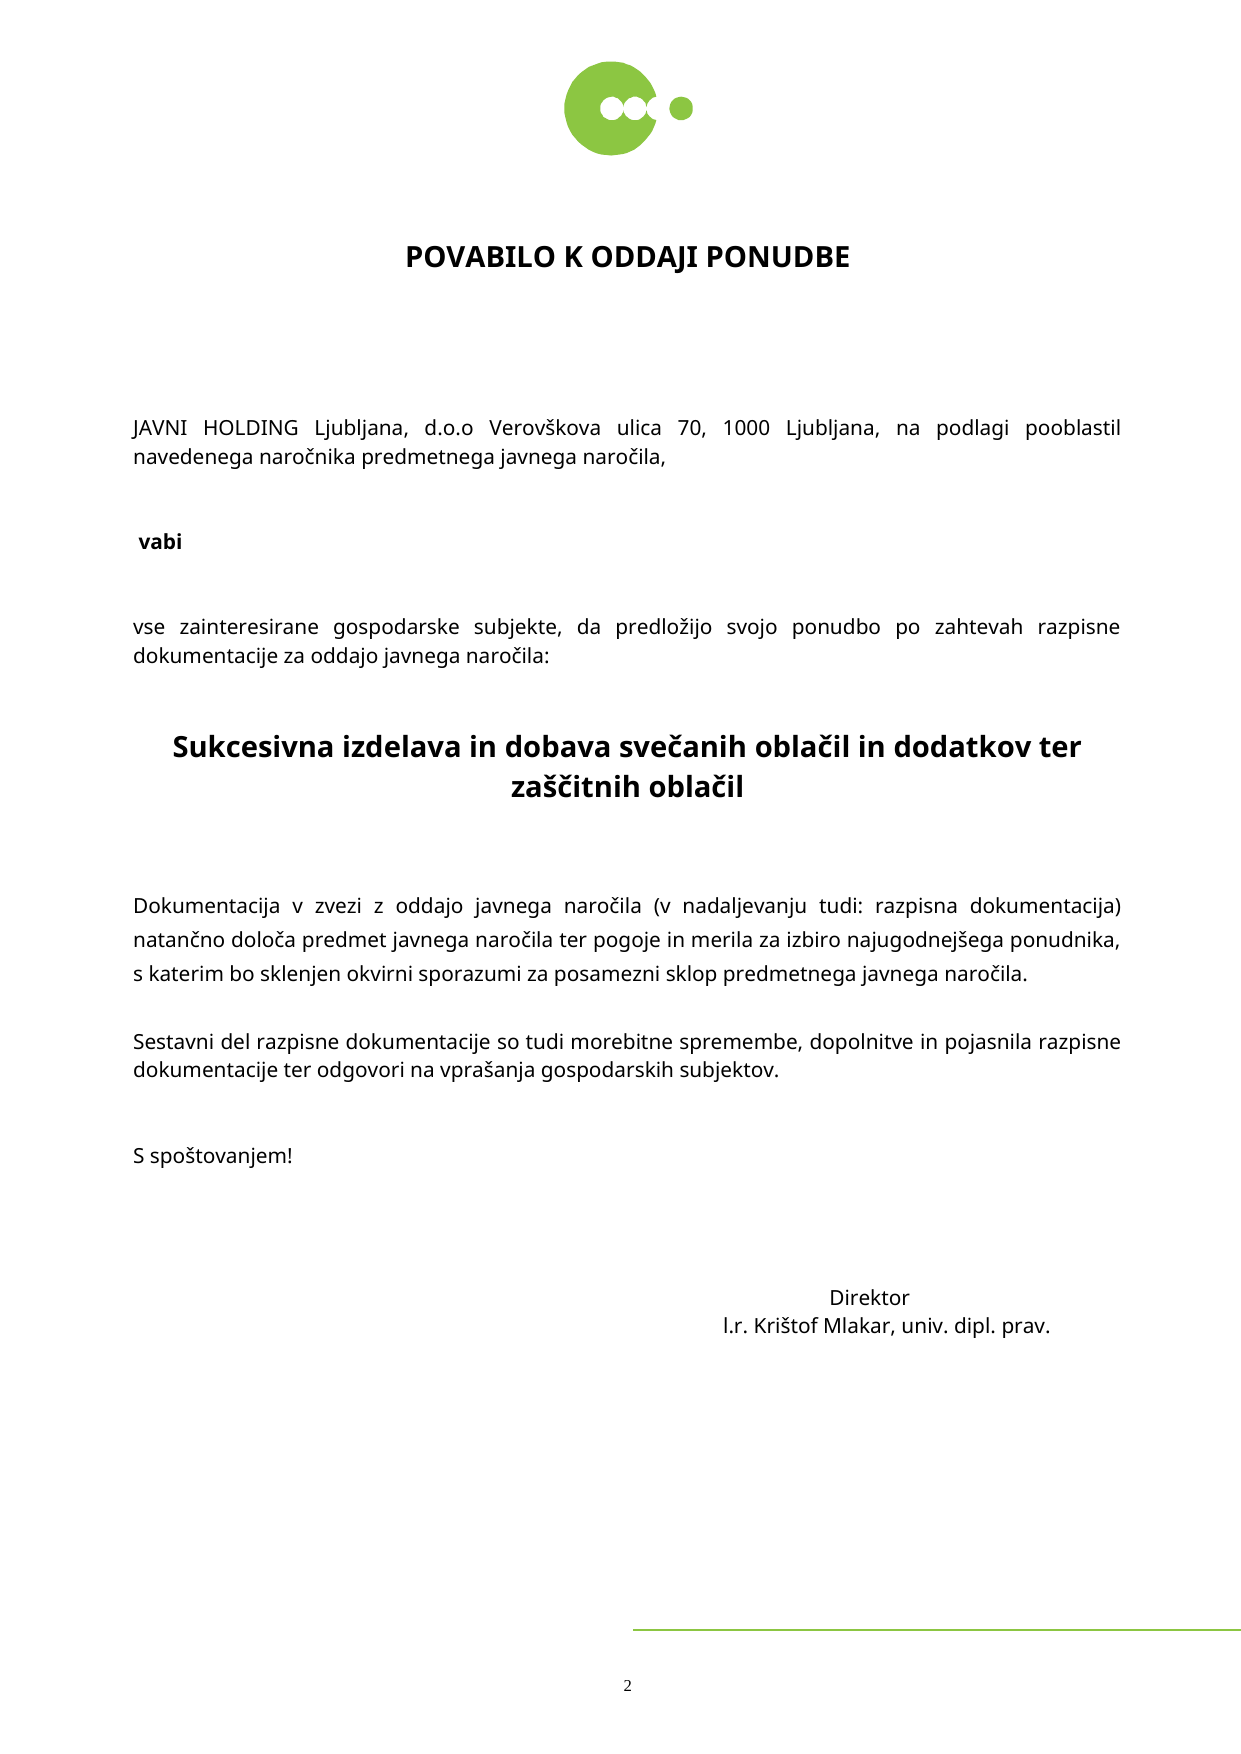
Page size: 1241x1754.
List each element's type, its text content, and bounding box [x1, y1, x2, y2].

text Direktor [797, 1283, 1122, 1312]
text JAVNI HOLDING Ljubljana, d.o.o Verovškova ulica 70, 1000 Ljubljana, na podlagi pooblastil navedenega naročnika predmetnega javnega naročila, [133, 413, 1122, 470]
subtitle POVABILO K ODDAJI PONUDBE [133, 236, 1122, 276]
text vabi [133, 527, 1122, 556]
text S spoštovanjem! [133, 1141, 1122, 1169]
text vse zainteresirane gospodarske subjekte, da predložijo svojo ponudbo po zahtevah razpisne dokumentacije za oddajo javnega naročila: [133, 612, 1122, 669]
text Dokumentacija v zvezi z oddajo javnega naročila (v nadaljevanju tudi: razpisna dokumentacija) natančno določa predmet javnega naročila ter pogoje in merila za izbiro najugodnejšega ponudnika, s katerim bo sklenjen okvirni sporazumi za posamezni sklop predmetnega javnega naročila. [133, 891, 1122, 987]
text l.r. Krištof Mlakar, univ. dipl. prav. [649, 1312, 1122, 1340]
text Sukcesivna izdelava in dobava svečanih oblačil in dodatkov ter zaščitnih oblačil [133, 726, 1122, 806]
text Sestavni del razpisne dokumentacije so tudi morebitne spremembe, dopolnitve in pojasnila razpisne dokumentacije ter odgovori na vprašanja gospodarskih subjektov. [133, 1027, 1122, 1084]
